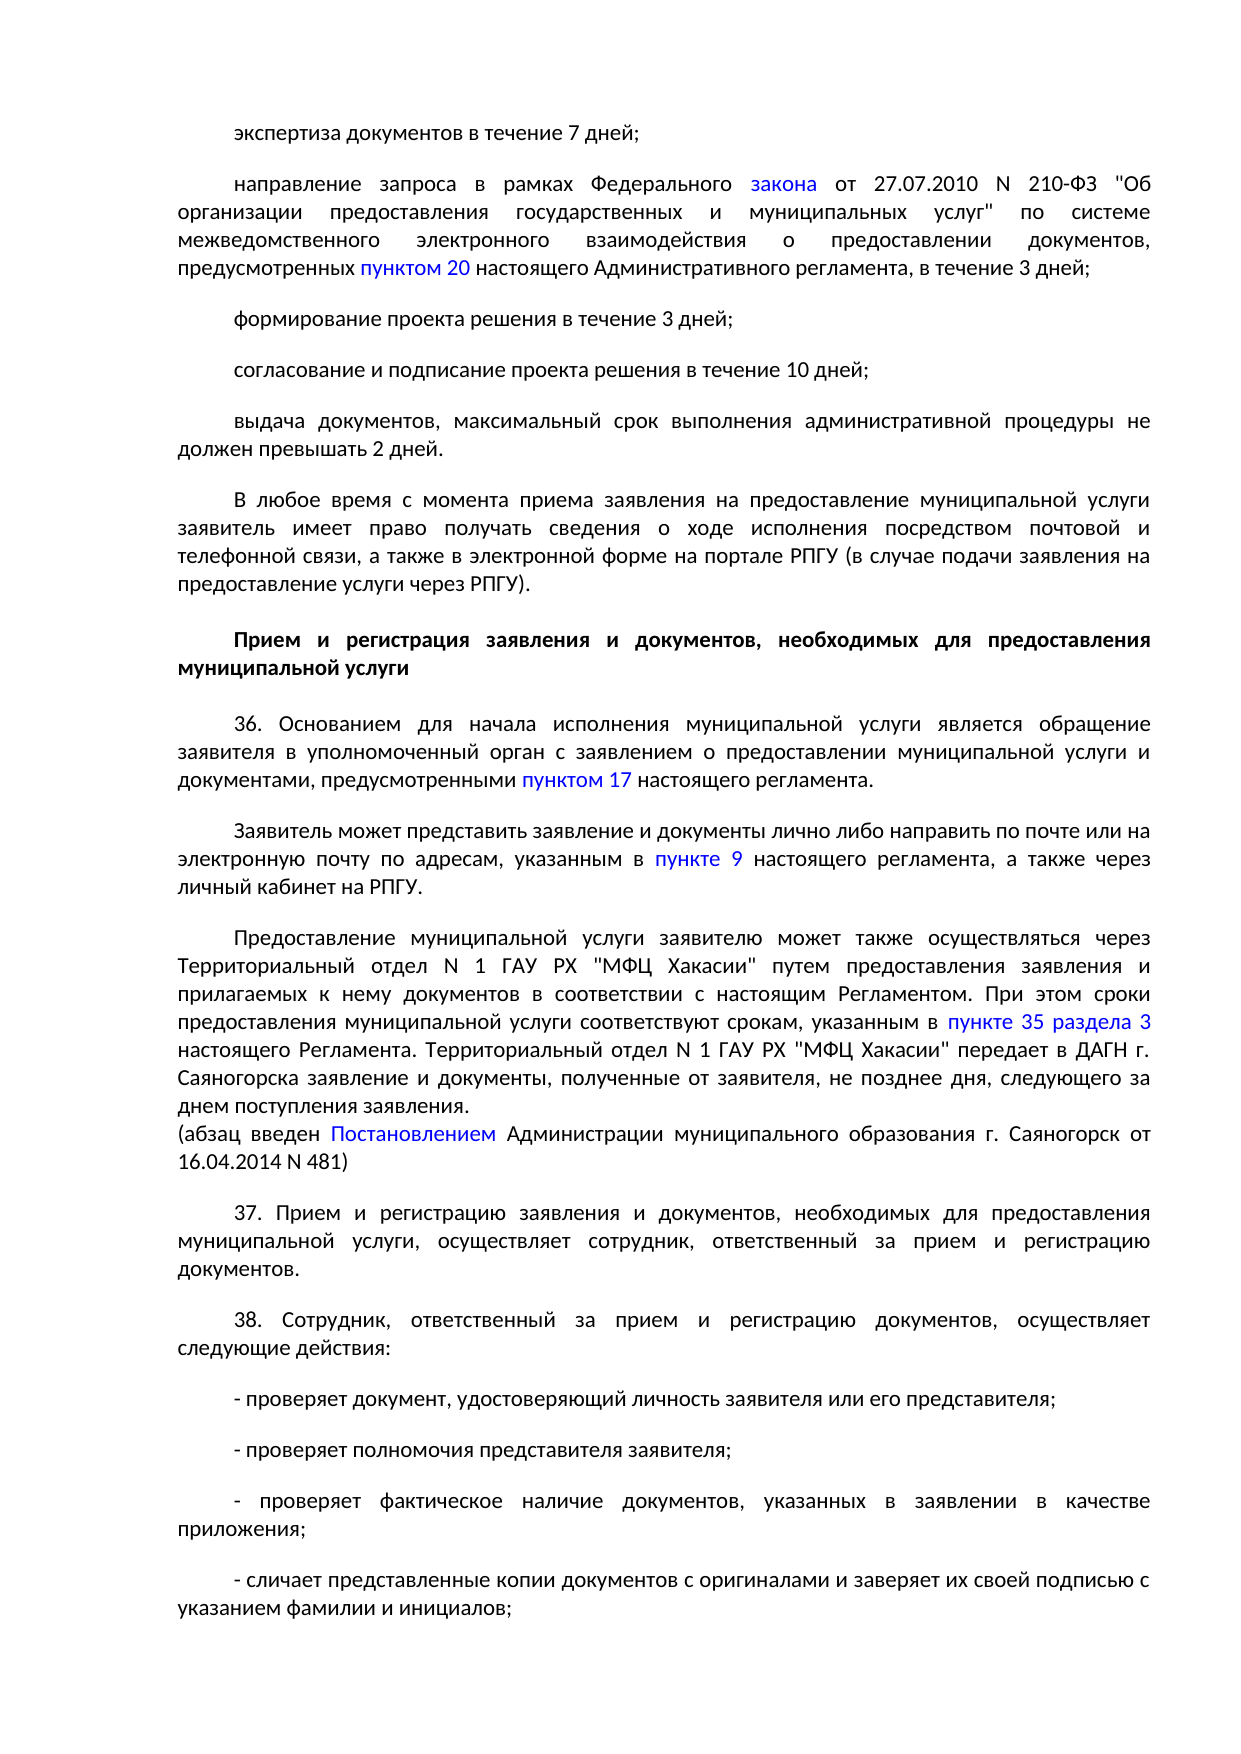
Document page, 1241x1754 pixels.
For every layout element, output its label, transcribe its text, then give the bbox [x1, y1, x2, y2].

text - проверяет фактическое наличие документов, указанных в заявлении в качестве приложения; [177, 1486, 1152, 1542]
text 38. Сотрудник, ответственный за прием и регистрацию документов, осуществляет следующие действия: [177, 1305, 1152, 1361]
text выдача документов, максимальный срок выполнения административной процедуры не должен превышать 2 дней. [177, 406, 1152, 462]
text В любое время с момента приема заявления на предоставление муниципальной услуги заявитель имеет право получать сведения о ходе исполнения посредством почтовой и телефонной связи, а также в электронной форме на портале РПГУ (в случае подачи заявления на предоставление услуги через РПГУ). [177, 485, 1152, 597]
text направление запроса в рамках Федерального закона от 27.07.2010 N 210-ФЗ "Об организации предоставления государственных и муниципальных услуг" по системе межведомственного электронного взаимодействия о предоставлении документов, предусмотренных пунктом 20 настоящего Административного регламента, в течение 3 дней; [177, 169, 1152, 281]
text экспертиза документов в течение 7 дней; [177, 118, 1152, 146]
title Прием и регистрация заявления и документов, необходимых для предоставления муниципальной услуги [177, 625, 1152, 681]
text (абзац введен Постановлением Администрации муниципального образования г. Саяногорск от 16.04.2014 N 481) [177, 1119, 1152, 1175]
text 36. Основанием для начала исполнения муниципальной услуги является обращение заявителя в уполномоченный орган с заявлением о предоставлении муниципальной услуги и документами, предусмотренными пунктом 17 настоящего регламента. [177, 709, 1152, 793]
text Предоставление муниципальной услуги заявителю может также осуществляться через Территориальный отдел N 1 ГАУ РХ "МФЦ Хакасии" путем предоставления заявления и прилагаемых к нему документов в соответствии с настоящим Регламентом. При этом сроки предоставления муниципальной услуги соответствуют срокам, указанным в пункте 35 раздела 3 настоящего Регламента. Территориальный отдел N 1 ГАУ РХ "МФЦ Хакасии" передает в ДАГН г. Саяногорска заявление и документы, полученные от заявителя, не позднее дня, следующего за днем поступления заявления. [177, 923, 1152, 1119]
text формирование проекта решения в течение 3 дней; [177, 304, 1152, 332]
text - проверяет документ, удостоверяющий личность заявителя или его представителя; [177, 1384, 1152, 1412]
text 37. Прием и регистрацию заявления и документов, необходимых для предоставления муниципальной услуги, осуществляет сотрудник, ответственный за прием и регистрацию документов. [177, 1198, 1152, 1282]
text - проверяет полномочия представителя заявителя; [177, 1435, 1152, 1463]
text согласование и подписание проекта решения в течение 10 дней; [177, 355, 1152, 383]
text - сличает представленные копии документов с оригиналами и заверяет их своей подписью с указанием фамилии и инициалов; [177, 1565, 1152, 1621]
text Заявитель может представить заявление и документы лично либо направить по почте или на электронную почту по адресам, указанным в пункте 9 настоящего регламента, а также через личный кабинет на РПГУ. [177, 816, 1152, 900]
